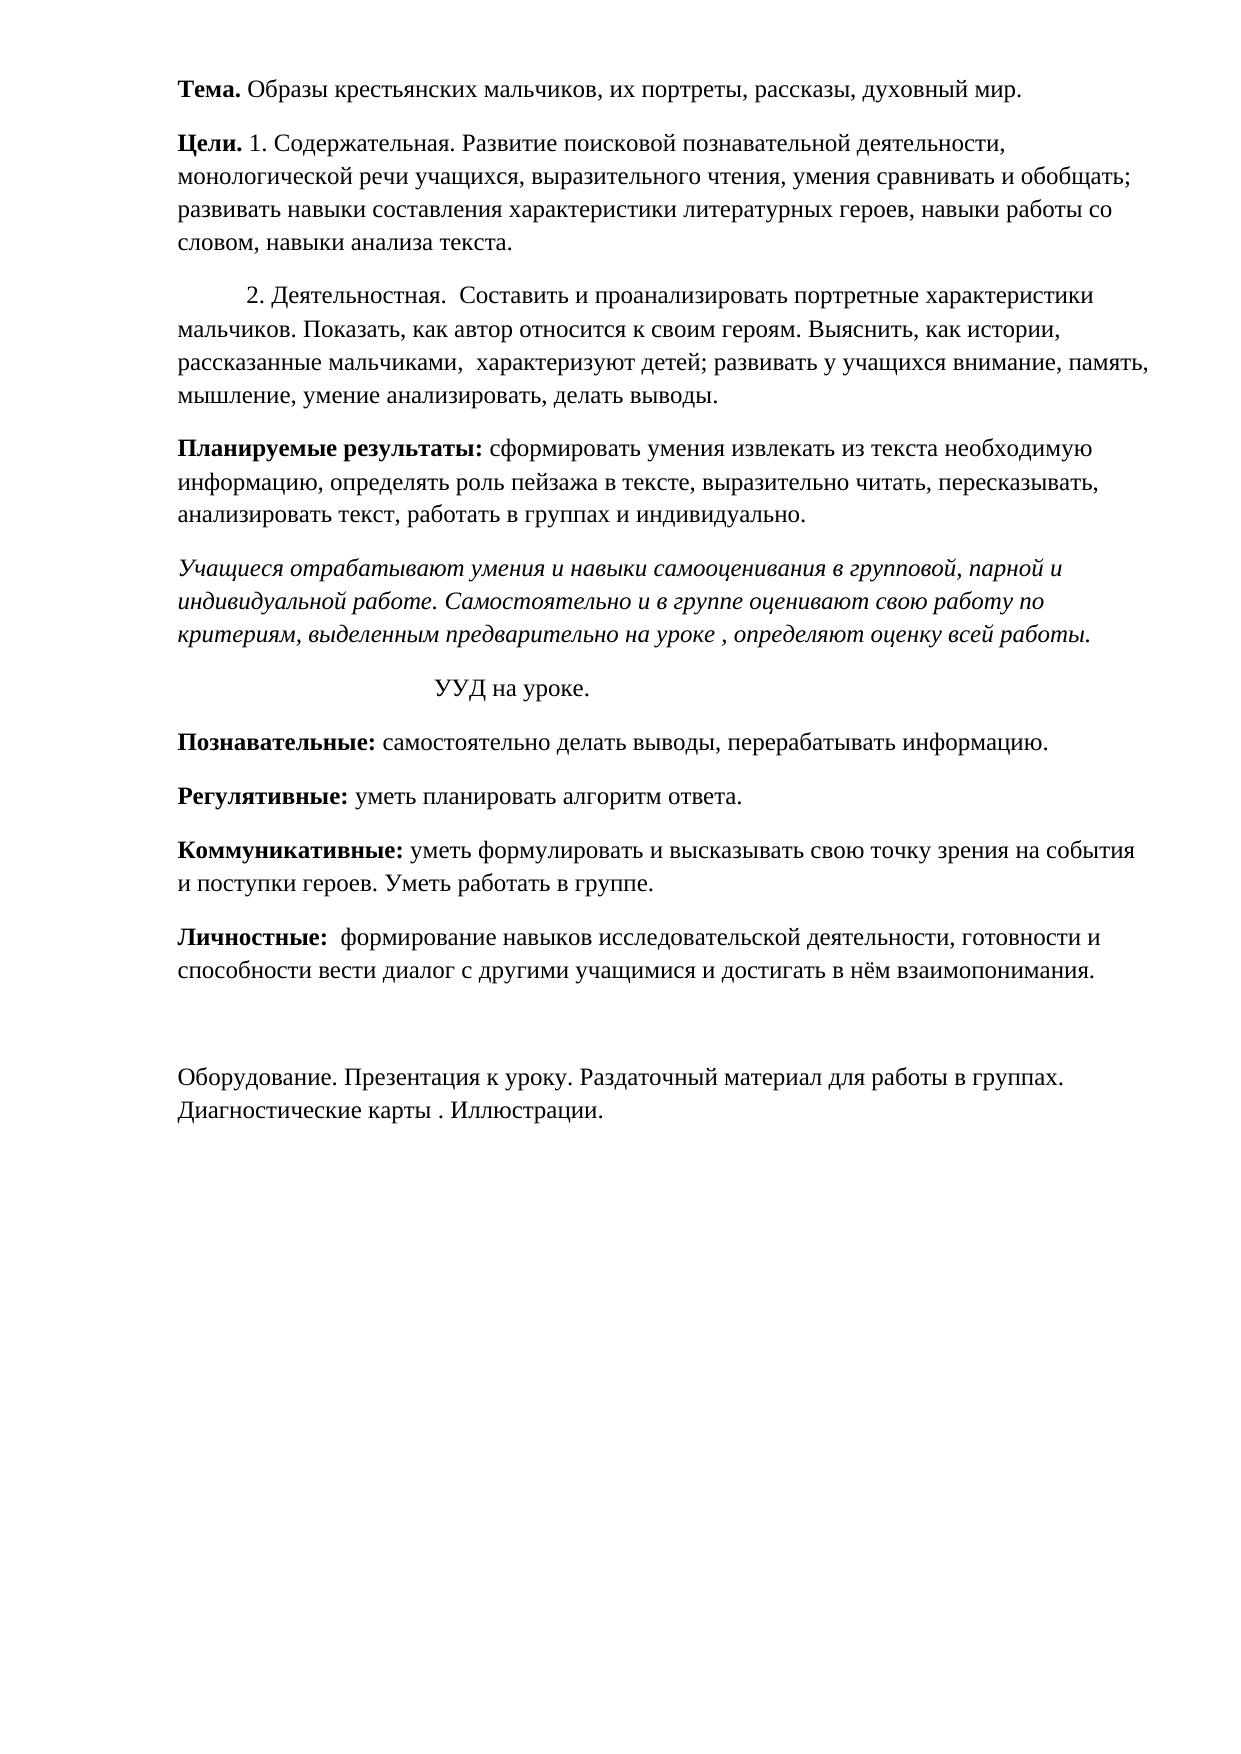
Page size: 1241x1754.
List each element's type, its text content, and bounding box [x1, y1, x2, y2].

text Тема. Образы крестьянских мальчиков, их портреты, рассказы, духовный мир. [177, 74, 1152, 103]
text Планируемые результаты: сформировать умения извлекать из текста необходимую информацию, определять роль пейзажа в тексте, выразительно читать, пересказывать, анализировать текст, работать в группах и индивидуально. [177, 433, 1152, 528]
text Оборудование. Презентация к уроку. Раздаточный материал для работы в группах. Диагностические карты . Иллюстрации. [177, 1062, 1152, 1124]
text 2. Деятельностная. Составить и проанализировать портретные характеристики мальчиков. Показать, как автор относится к своим героям. Выяснить, как истории, рассказанные мальчиками, характеризуют детей; развивать у учащихся внимание, память, мышление, умение анализировать, делать выводы. [177, 281, 1152, 408]
text Учащиеся отрабатывают умения и навыки самооценивания в групповой, парной и индивидуальной работе. Самостоятельно и в группе оценивают свою работу по критериям, выделенным предварительно на уроке , определяют оценку всей работы. [177, 553, 1152, 648]
text Коммуникативные: уметь формулировать и высказывать свою точку зрения на события и поступки героев. Уметь работать в группе. [177, 835, 1152, 897]
text Познавательные: самостоятельно делать выводы, перерабатывать информацию. [177, 727, 1152, 756]
text УУД на уроке. [177, 673, 1152, 702]
text Регулятивные: уметь планировать алгоритм ответа. [177, 781, 1152, 810]
text Личностные: формирование навыков исследовательской деятельности, готовности и способности вести диалог с другими учащимися и достигать в нём взаимопонимания. [177, 922, 1152, 983]
text Цели. 1. Содержательная. Развитие поисковой познавательной деятельности, монологической речи учащихся, выразительного чтения, умения сравнивать и обобщать; развивать навыки составления характеристики литературных героев, навыки работы со словом, навыки анализа текста. [177, 128, 1152, 256]
